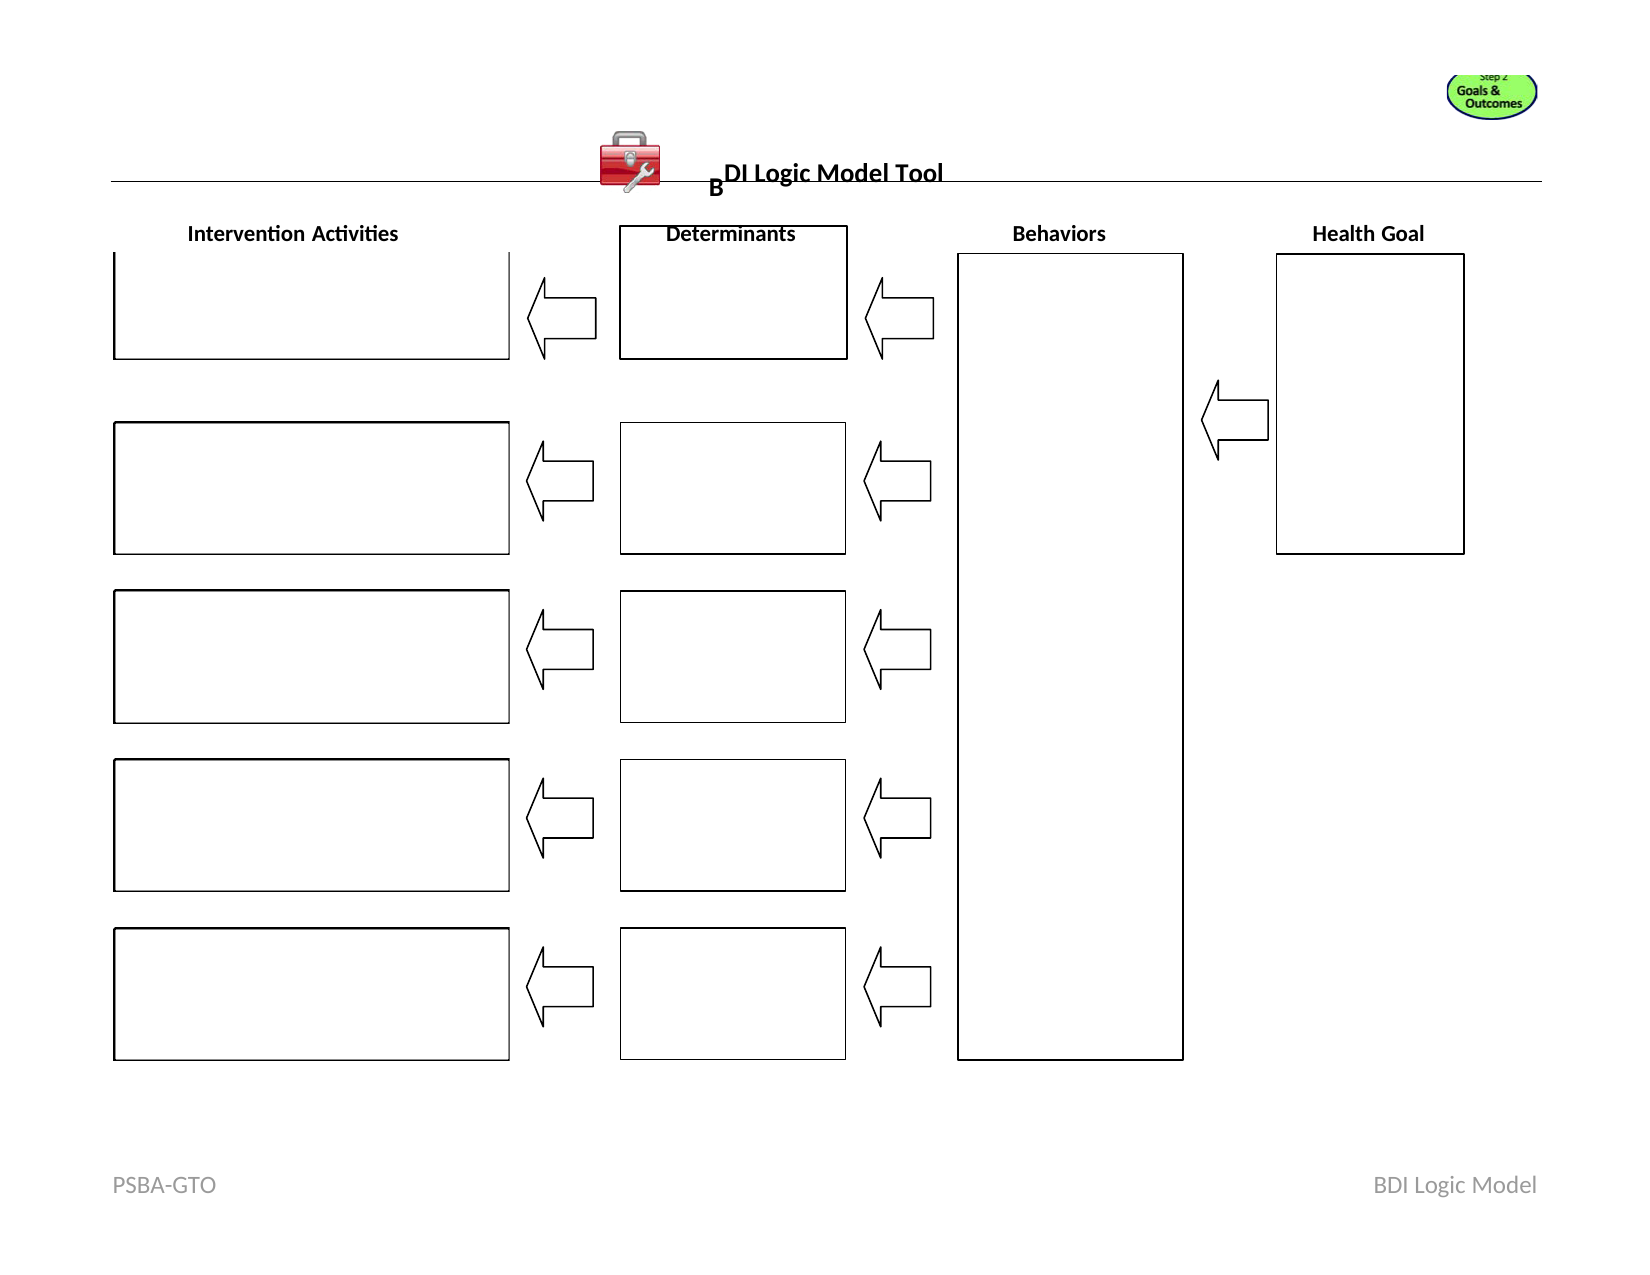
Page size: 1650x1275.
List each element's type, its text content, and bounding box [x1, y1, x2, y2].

picture [600, 131, 660, 193]
picture [113, 421, 510, 555]
text PSBA-GTO BDI Logic Model [112, 1169, 1552, 1199]
picture [113, 589, 510, 724]
picture [1446, 75, 1538, 120]
text Intervention Activities Determinants Behaviors Health Goal [187, 219, 1552, 247]
picture [113, 927, 510, 1061]
picture [113, 758, 510, 892]
picture [113, 252, 510, 360]
